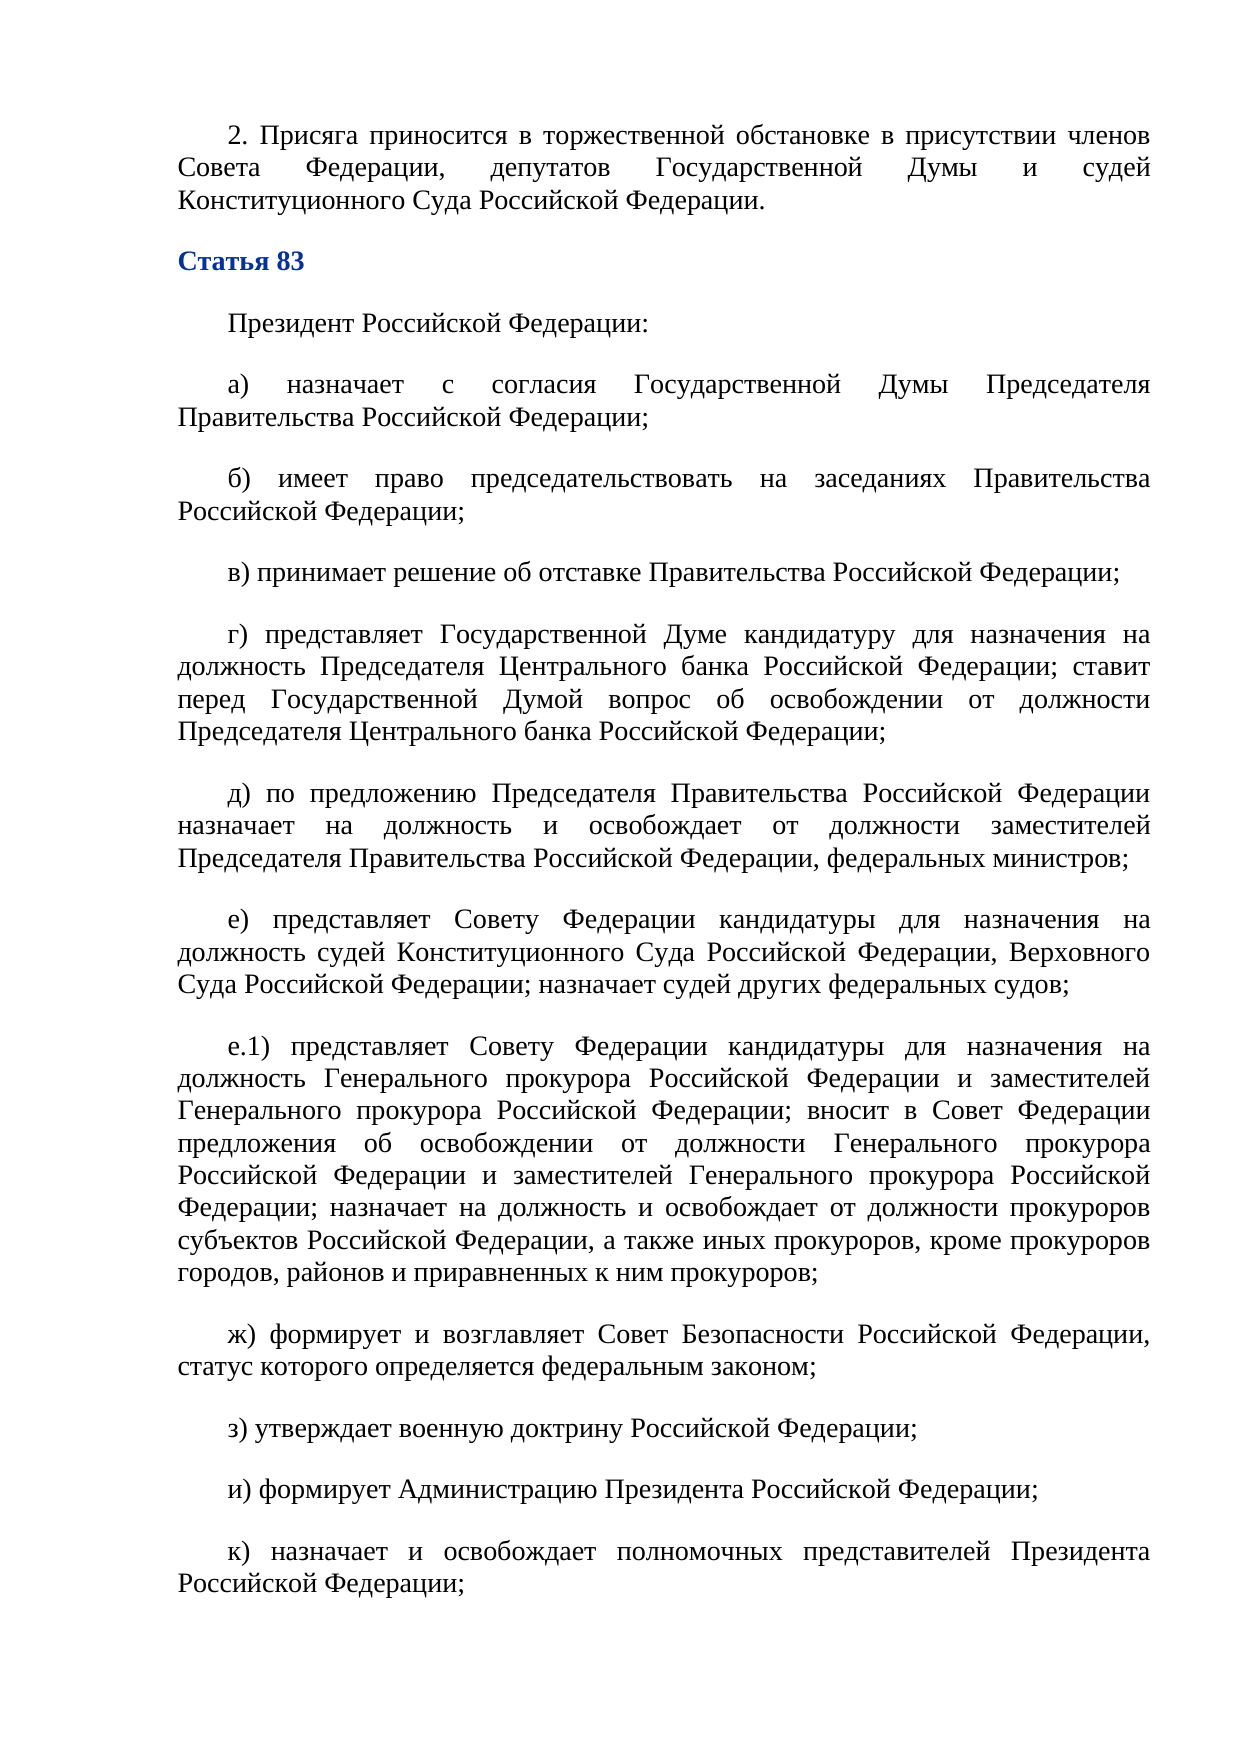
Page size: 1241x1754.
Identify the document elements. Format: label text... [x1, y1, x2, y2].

text д) по предложению Председателя Правительства Российской Федерации назначает на должность и освобождает от должности заместителей Председателя Правительства Российской Федерации, федеральных министров; [177, 776, 1152, 873]
text г) представляет Государственной Думе кандидатуру для назначения на должность Председателя Центрального банка Российской Федерации; ставит перед Государственной Думой вопрос об освобождении от должности Председателя Центрального банка Российской Федерации; [177, 617, 1152, 747]
text з) утверждает военную доктрину Российской Федерации; [177, 1411, 1152, 1443]
text 2. Присяга приносится в торжественной обстановке в присутствии членов Совета Федерации, депутатов Государственной Думы и судей Конституционного Суда Российской Федерации. [177, 118, 1152, 215]
text б) имеет право председательствовать на заседаниях Правительства Российской Федерации; [177, 462, 1152, 526]
text е) представляет Совету Федерации кандидатуры для назначения на должность судей Конституционного Суда Российской Федерации, Верховного Суда Российской Федерации; назначает судей других федеральных судов; [177, 902, 1152, 999]
text ж) формирует и возглавляет Совет Безопасности Российской Федерации, статус которого определяется федеральным законом; [177, 1317, 1152, 1382]
text а) назначает с согласия Государственной Думы Председателя Правительства Российской Федерации; [177, 368, 1152, 432]
text и) формирует Администрацию Президента Российской Федерации; [177, 1472, 1152, 1505]
text в) принимает решение об отставке Правительства Российской Федерации; [177, 556, 1152, 588]
text е.1) представляет Совету Федерации кандидатуры для назначения на должность Генерального прокурора Российской Федерации и заместителей Генерального прокурора Российской Федерации; вносит в Совет Федерации предложения об освобождении от должности Генерального прокурора Российской Федерации и заместителей Генерального прокурора Российской Федерации; назначает на должность и освобождает от должности прокуроров субъектов Российской Федерации, а также иных прокуроров, кроме прокуроров городов, районов и приравненных к ним прокуроров; [177, 1028, 1152, 1288]
text Статья 83 [177, 244, 1152, 277]
text к) назначает и освобождает полномочных представителей Президента Российской Федерации; [177, 1534, 1152, 1599]
text Президент Российской Федерации: [177, 306, 1152, 338]
